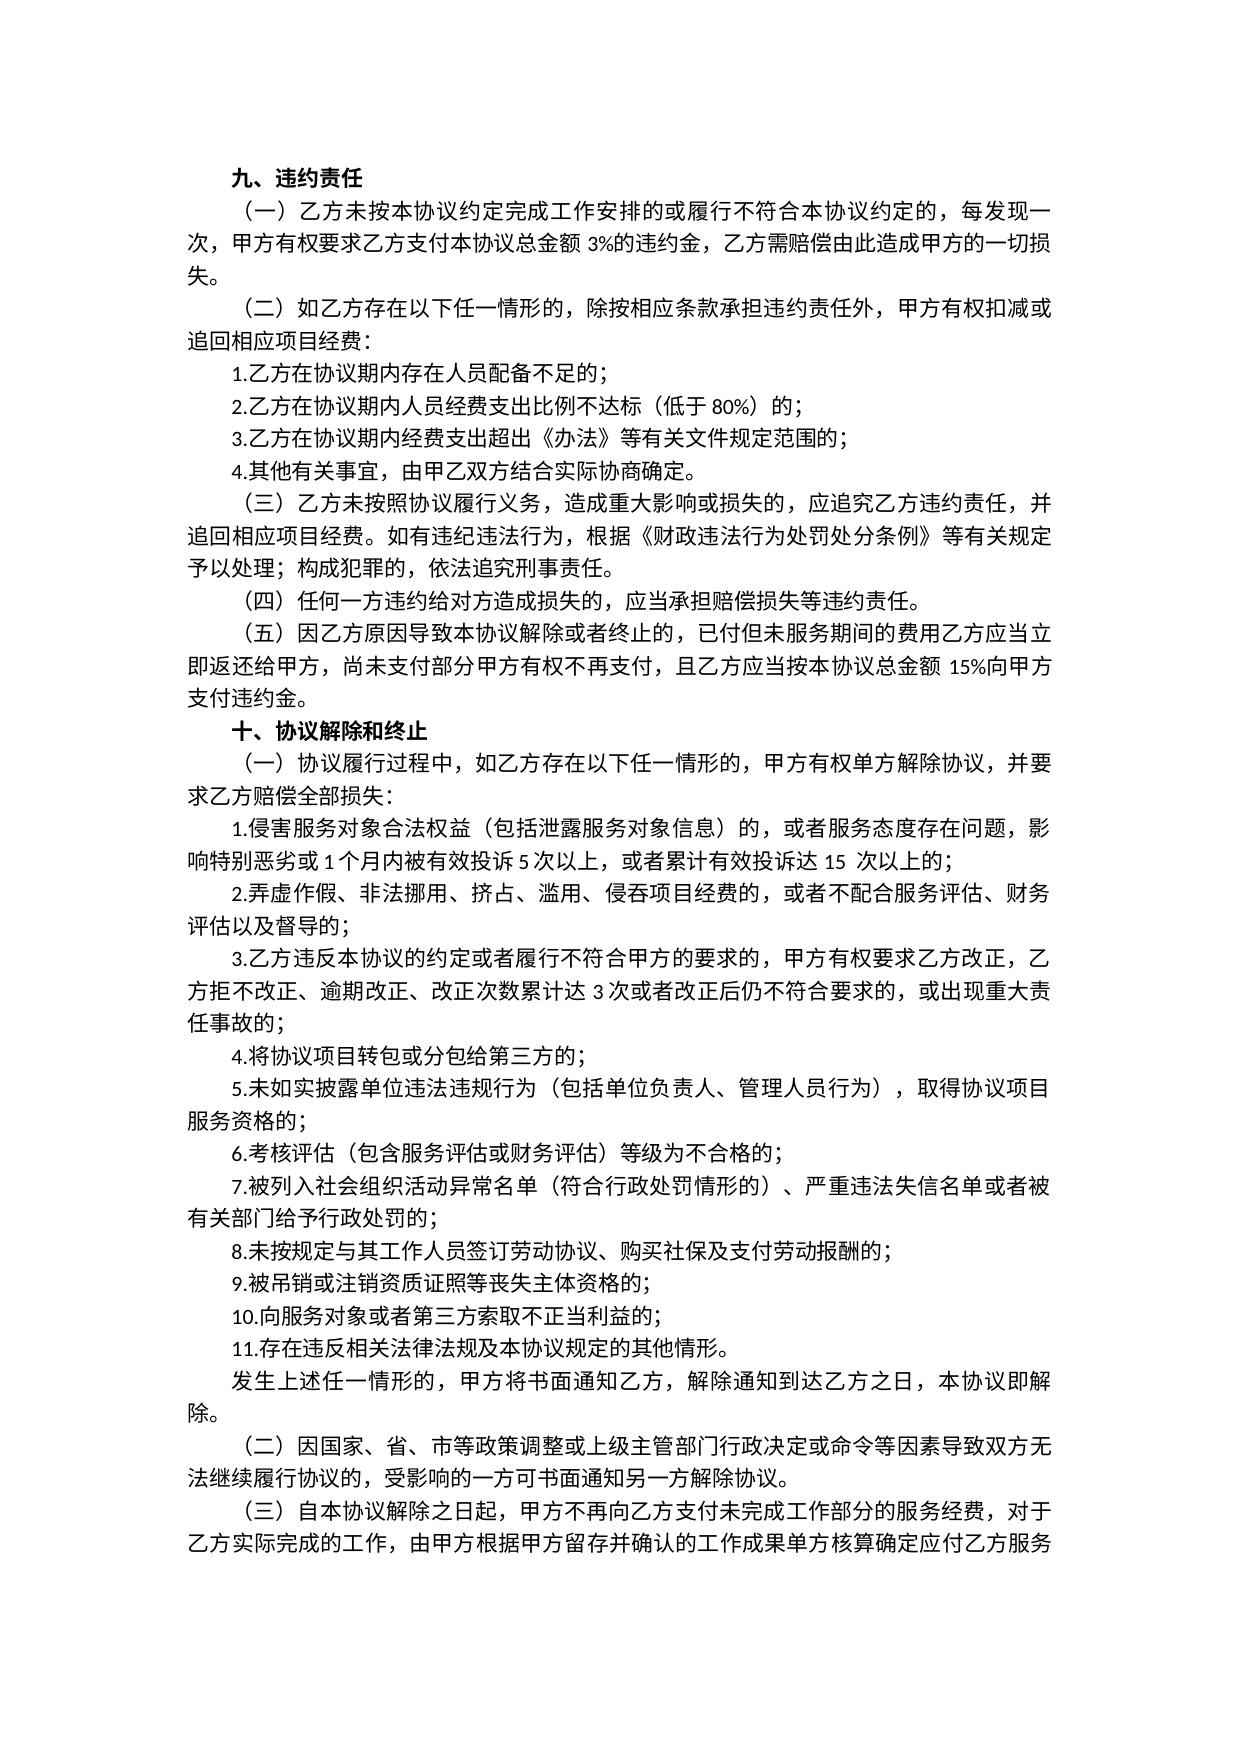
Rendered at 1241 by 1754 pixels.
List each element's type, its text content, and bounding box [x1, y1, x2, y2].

text 4.将协议项目转包或分包给第三方的； [187, 1039, 1053, 1072]
text （五）因乙方原因导致本协议解除或者终止的，已付但未服务期间的费用乙方应当立即返还给甲方，尚未支付部分甲方有权不再支付，且乙方应当按本协议总金额15%向甲方支付违约金。 [187, 617, 1053, 714]
text （二）如乙方存在以下任一情形的，除按相应条款承担违约责任外，甲方有权扣减或追回相应项目经费： [187, 292, 1053, 357]
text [187, 1494, 1053, 1559]
text 2.乙方在协议期内人员经费支出比例不达标（低于80%）的； [187, 389, 1053, 422]
text 7.被列入社会组织活动异常名单（符合行政处罚情形的）、严重违法失信名单或者被有关部门给予行政处罚的； [187, 1169, 1053, 1234]
text （三）乙方未按照协议履行义务，造成重大影响或损失的，应追究乙方违约责任，并追回相应项目经费。如有违纪违法行为，根据《财政违法行为处罚处分条例》等有关规定予以处理；构成犯罪的，依法追究刑事责任。 [187, 487, 1053, 584]
text 5.未如实披露单位违法违规行为（包括单位负责人、管理人员行为），取得协议项目服务资格的； [187, 1072, 1053, 1137]
text （一）协议履行过程中，如乙方存在以下任一情形的，甲方有权单方解除协议，并要求乙方赔偿全部损失： [187, 747, 1053, 812]
text （二）因国家、省、市等政策调整或上级主管部门行政决定或命令等因素导致双方无法继续履行协议的，受影响的一方可书面通知另一方解除协议。 [187, 1429, 1053, 1494]
text 十、协议解除和终止 [187, 714, 1053, 747]
text 9.被吊销或注销资质证照等丧失主体资格的； [187, 1267, 1053, 1299]
text 6.考核评估（包含服务评估或财务评估）等级为不合格的； [187, 1137, 1053, 1169]
text 2.弄虚作假、非法挪用、挤占、滥用、侵吞项目经费的，或者不配合服务评估、财务评估以及督导的； [187, 877, 1053, 942]
text 10.向服务对象或者第三方索取不正当利益的； [187, 1299, 1053, 1332]
text （四）任何一方违约给对方造成损失的，应当承担赔偿损失等违约责任。 [187, 584, 1053, 617]
text 1.乙方在协议期内存在人员配备不足的； [187, 357, 1053, 389]
text 1.侵害服务对象合法权益（包括泄露服务对象信息）的，或者服务态度存在问题，影响特别恶劣或1个月内被有效投诉5次以上，或者累计有效投诉达 15 次以上的； [187, 812, 1053, 877]
text 发生上述任一情形的，甲方将书面通知乙方，解除通知到达乙方之日，本协议即解除。 [187, 1364, 1053, 1429]
text 3.乙方违反本协议的约定或者履行不符合甲方的要求的，甲方有权要求乙方改正，乙方拒不改正、逾期改正、改正次数累计达3次或者改正后仍不符合要求的，或出现重大责任事故的； [187, 942, 1053, 1039]
text 4.其他有关事宜，由甲乙双方结合实际协商确定。 [187, 454, 1053, 487]
text 3.乙方在协议期内经费支出超出《办法》等有关文件规定范围的； [187, 422, 1053, 454]
text 九、违约责任 [187, 162, 1053, 194]
text 8.未按规定与其工作人员签订劳动协议、购买社保及支付劳动报酬的； [187, 1234, 1053, 1267]
text （一）乙方未按本协议约定完成工作安排的或履行不符合本协议约定的，每发现一次，甲方有权要求乙方支付本协议总金额3%的违约金，乙方需赔偿由此造成甲方的一切损失。 [187, 194, 1053, 292]
text 11.存在违反相关法律法规及本协议规定的其他情形。 [187, 1332, 1053, 1364]
